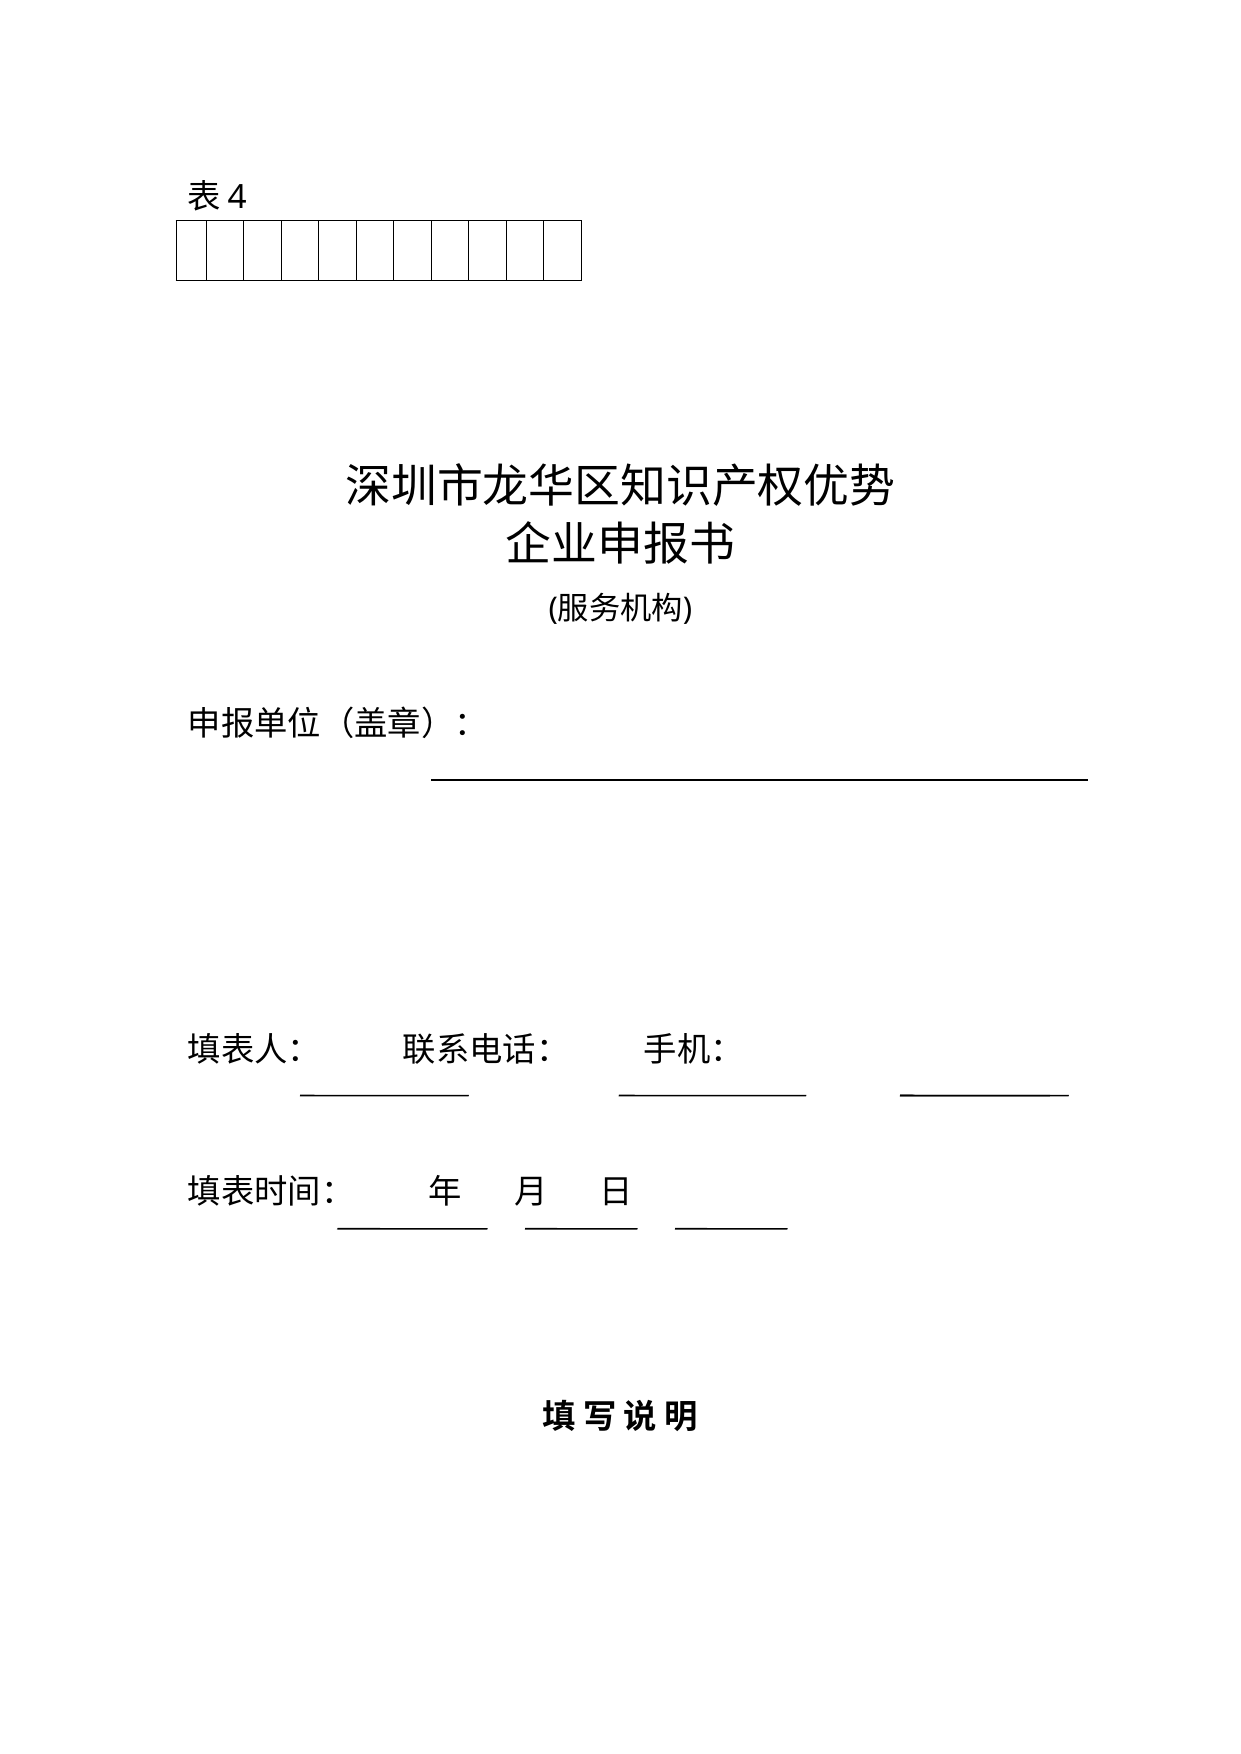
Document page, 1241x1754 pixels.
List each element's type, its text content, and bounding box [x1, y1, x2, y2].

table_header [432, 221, 468, 280]
table_header [544, 221, 581, 280]
table_header [282, 221, 318, 280]
text 填表时间： 年 月 日 [187, 1157, 1053, 1215]
text 表4 [187, 162, 1053, 220]
text 填 写 说 明 [187, 1382, 1053, 1440]
text 深圳市龙华区知识产权优势 [187, 456, 1053, 514]
text 填表人： 联系电话： 手机： [187, 1015, 1053, 1073]
text 企业申报书 (服务机构) [187, 514, 1053, 631]
table_header [244, 221, 281, 280]
table_header [177, 221, 206, 280]
table_header [469, 221, 506, 280]
table_header [507, 221, 543, 280]
table_header [319, 221, 356, 280]
table_header [394, 221, 431, 280]
text 申报单位（盖章）： [187, 689, 1053, 747]
table_header [357, 221, 393, 280]
table_header [207, 221, 243, 280]
